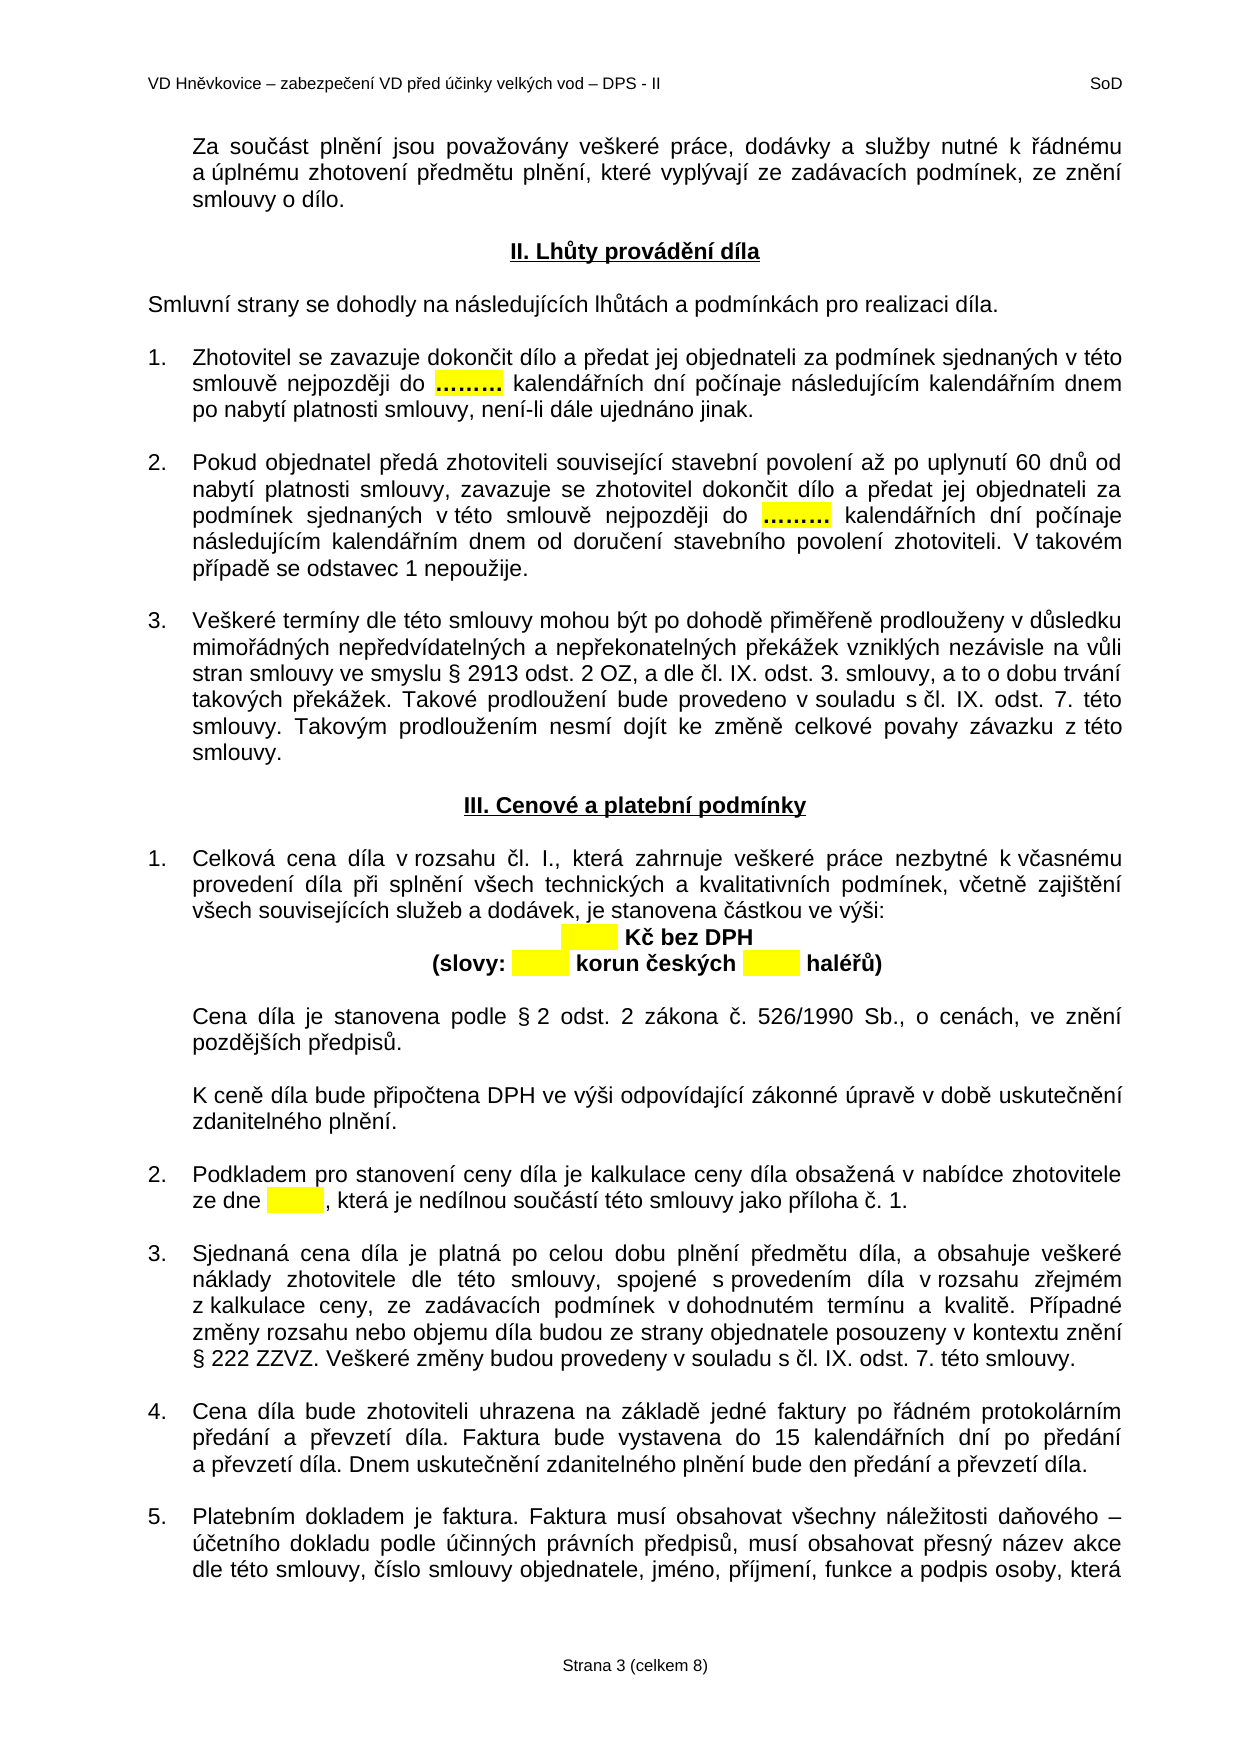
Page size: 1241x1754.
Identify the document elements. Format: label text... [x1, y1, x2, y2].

text Za součást plnění jsou považovány veškeré práce, dodávky a služby nutné k řádnému a úplnému zhotovení předmětu plnění, které vyplývají ze zadávacích podmínek, ze znění smlouvy o dílo. [192, 133, 1122, 212]
list Cena díla bude zhotoviteli uhrazena na základě jedné faktury po řádném protokolárním předání a převzetí díla. Faktura bude vystavena do 15 kalendářních dní po předání a převzetí díla. Dnem uskutečnění zdanitelného plnění bude den předání a převzetí díla. [148, 1398, 1122, 1477]
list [148, 1503, 1122, 1582]
text Cena díla je stanovena podle § 2 odst. 2 zákona č. 526/1990 Sb., o cenách, ve znění pozdějších předpisů. [148, 1003, 1122, 1055]
text Pokud objednatel předá zhotoviteli související stavební povolení až po uplynutí 60 dnů od nabytí platnosti smlouvy, zavazuje se zhotovitel dokončit dílo a předat jej objednateli za podmínek sjednaných v této smlouvě nejpozději do ……… kalendářních dní počínaje následujícím kalendářním dnem od doručení stavebního povolení zhotoviteli. V takovém případě se odstavec 1 nepoužije. [148, 449, 1122, 581]
list Podkladem pro stanovení ceny díla je kalkulace ceny díla obsažená v nabídce zhotovitele ze dne , která je nedílnou součástí této smlouvy jako příloha č. 1. [148, 1161, 1122, 1213]
text (slovy: korun českých haléřů) [192, 950, 512, 976]
text Kč bez DPH [192, 923, 1122, 950]
text (slovy: korun českých haléřů) [800, 950, 1122, 976]
list Celková cena díla v rozsahu čl. I., která zahrnuje veškeré práce nezbytné k včasnému provedení díla při splnění všech technických a kvalitativních podmínek, včetně zajištění všech souvisejících služeb a dodávek, je stanovena částkou ve výši: [148, 844, 1122, 923]
text (slovy: korun českých haléřů) [569, 950, 743, 976]
text Veškeré termíny dle této smlouvy mohou být po dohodě přiměřeně prodlouženy v důsledku mimořádných nepředvídatelných a nepřekonatelných překážek vzniklých nezávisle na vůli stran smlouvy ve smyslu § 2913 odst. , a dle čl. IX. odst. 3. smlouvy, a to o dobu trvání takových překážek. Takové prodloužení bude provedeno v souladu s čl. IX. odst. 7. této smlouvy. Takovým prodloužením nesmí dojít ke změně celkové povahy závazku z této smlouvy. [148, 607, 1122, 765]
list Sjednaná cena díla je platná po celou dobu plnění předmětu díla, a obsahuje veškeré náklady zhotovitele dle této smlouvy, spojené s provedením díla v rozsahu zřejmém z kalkulace ceny, ze zadávacích podmínek v dohodnutém termínu a kvalitě. Případné změny rozsahu nebo objemu díla budou ze strany objednatele posouzeny v kontextu znění § 222 ZZVZ. Veškeré změny budou provedeny v souladu s čl. IX. odst. 7. této smlouvy. [148, 1240, 1122, 1372]
text K ceně díla bude připočtena DPH ve výši odpovídající zákonné úpravě v době uskutečnění zdanitelného plnění. [192, 1082, 1122, 1134]
subtitle II. Lhůty provádění díla [148, 238, 1122, 265]
text Smluvní strany se dohodly na následujících lhůtách a podmínkách pro realizaci díla. [148, 291, 1122, 317]
subtitle III. Cenové a platební podmínky [148, 792, 1122, 818]
text Zhotovitel se zavazuje dokončit dílo a předat jej objednateli za podmínek sjednaných v této smlouvě nejpozději do ……… kalendářních dní počínaje následujícím kalendářním dnem po nabytí platnosti smlouvy, není-li dále ujednáno jinak. [148, 344, 1122, 423]
